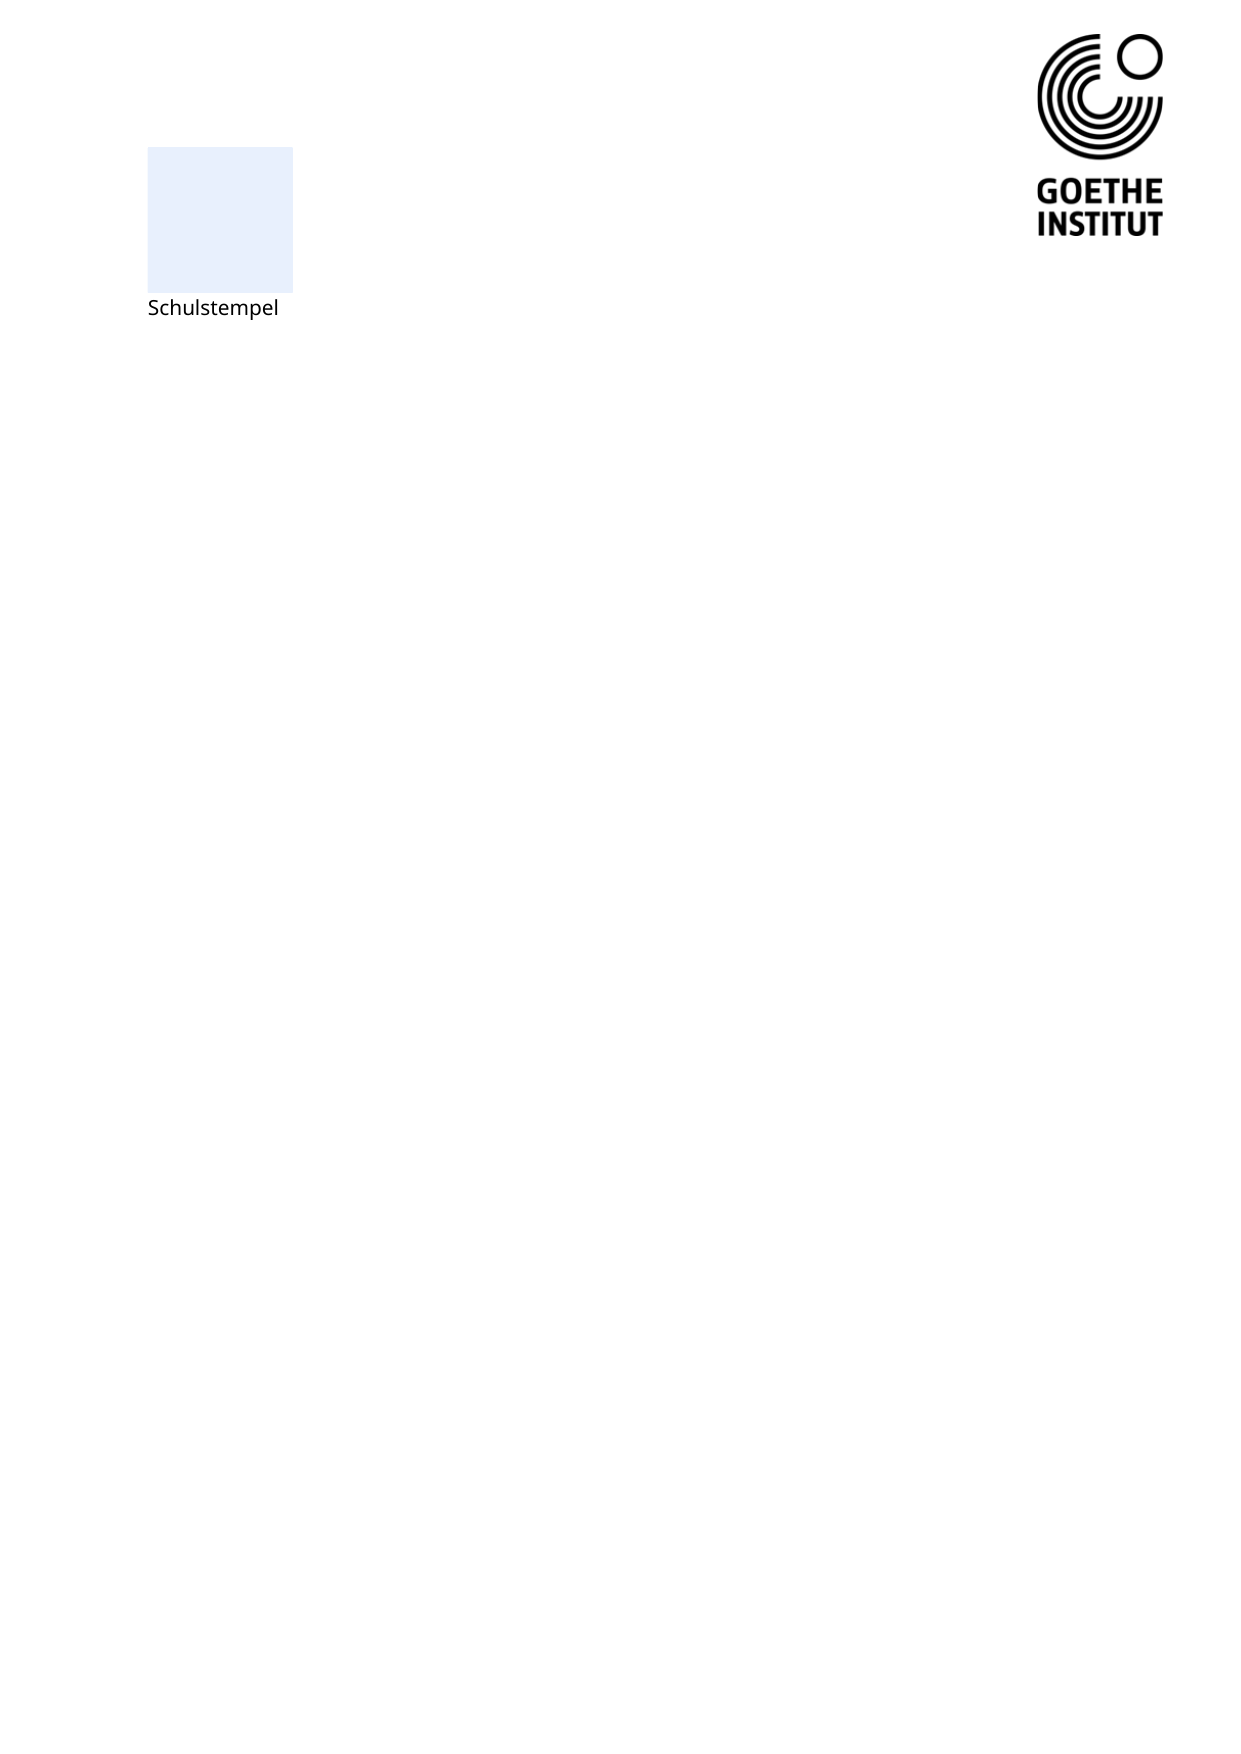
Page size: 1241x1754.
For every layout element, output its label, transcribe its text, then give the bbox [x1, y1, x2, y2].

picture [147, 147, 293, 293]
picture [1037, 34, 1163, 236]
text Schulstempel [148, 293, 1093, 321]
